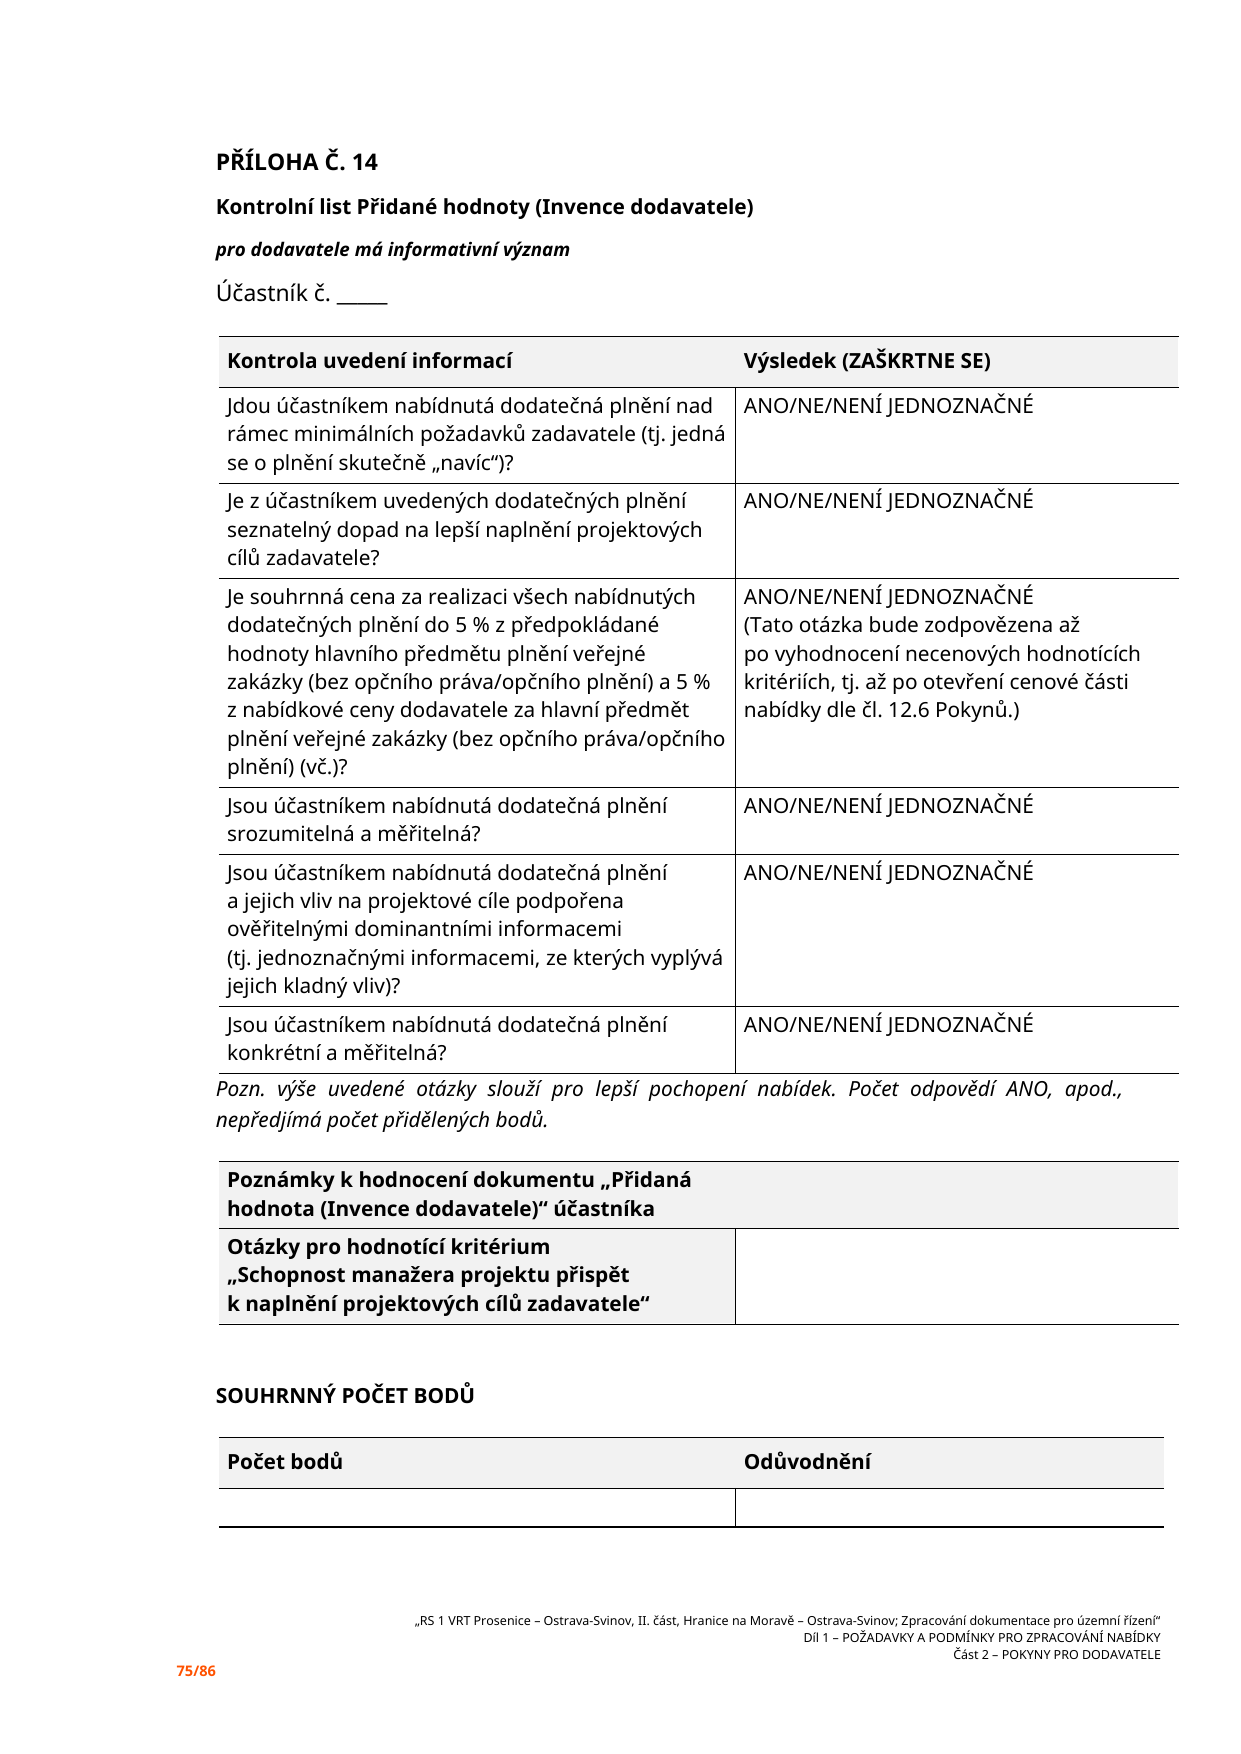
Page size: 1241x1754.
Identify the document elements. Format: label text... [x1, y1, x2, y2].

text Příloha č. 14 [216, 146, 1125, 177]
table_cell ANO/NE/NENÍ JEDNOZNAČNÉ [736, 788, 1178, 854]
table_header Poznámky k hodnocení dokumentu „Přidaná hodnota (Invence dodavatele)“ účastníka [219, 1162, 735, 1228]
table_cell Jsou účastníkem nabídnutá dodatečná plnění a jejich vliv na projektové cíle podpořena ověřitelnými dominantními informacemi (tj. jednoznačnými informacemi, ze kterých vyplývá jejich kladný vliv)? [219, 855, 735, 1006]
text pro dodavatele má informativní význam [186, 236, 1125, 262]
table_cell Je souhrnná cena za realizaci všech nabídnutých dodatečných plnění do 5 % z předpokládané hodnoty hlavního předmětu plnění veřejné zakázky (bez opčního práva/opčního plnění) a 5 % z nabídkové ceny dodavatele za hlavní předmět plnění veřejné zakázky (bez opčního práva/opčního plnění) (vč.)? [219, 579, 735, 787]
table_cell Otázky pro hodnotící kritérium „Schopnost manažera projektu přispět k naplnění projektových cílů zadavatele“ [219, 1229, 735, 1323]
table_header [735, 1162, 1178, 1228]
table_cell [736, 1229, 1178, 1323]
table_cell [736, 1489, 1164, 1526]
table_cell ANO/NE/NENÍ JEDNOZNAČNÉ (Tato otázka bude zodpovězena až po vyhodnocení necenových hodnotících kritériích, tj. až po otevření cenové části nabídky dle čl. 12.6 Pokynů.) [736, 579, 1178, 787]
table_cell ANO/NE/NENÍ JEDNOZNAČNÉ [736, 484, 1178, 578]
table_cell ANO/NE/NENÍ JEDNOZNAČNÉ [736, 388, 1178, 482]
text Pozn. výše uvedené otázky slouží pro lepší pochopení nabídek. Počet odpovědí ANO, apod., nepředjímá počet přidělených bodů. [216, 1074, 1125, 1133]
text Účastník č. _____ [216, 277, 1125, 308]
table_header Počet bodů [219, 1438, 736, 1488]
table_cell Jsou účastníkem nabídnutá dodatečná plnění srozumitelná a měřitelná? [219, 788, 735, 854]
text Kontrolní list Přidané hodnoty (Invence dodavatele) [186, 192, 1125, 221]
table_header Výsledek (ZAŠKRTNE SE) [735, 337, 1178, 387]
table_cell [219, 1489, 735, 1526]
text SOUHRNNÝ POČET BODŮ [216, 1381, 1125, 1409]
table_cell Jsou účastníkem nabídnutá dodatečná plnění konkrétní a měřitelná? [219, 1007, 735, 1073]
table_header Kontrola uvedení informací [219, 337, 735, 387]
table_cell ANO/NE/NENÍ JEDNOZNAČNÉ [736, 1007, 1178, 1073]
table_cell ANO/NE/NENÍ JEDNOZNAČNÉ [736, 855, 1178, 1006]
table_header Odůvodnění [736, 1438, 1164, 1488]
table_cell Jdou účastníkem nabídnutá dodatečná plnění nad rámec minimálních požadavků zadavatele (tj. jedná se o plnění skutečně „navíc“)? [219, 388, 735, 482]
table_cell Je z účastníkem uvedených dodatečných plnění seznatelný dopad na lepší naplnění projektových cílů zadavatele? [219, 484, 735, 578]
